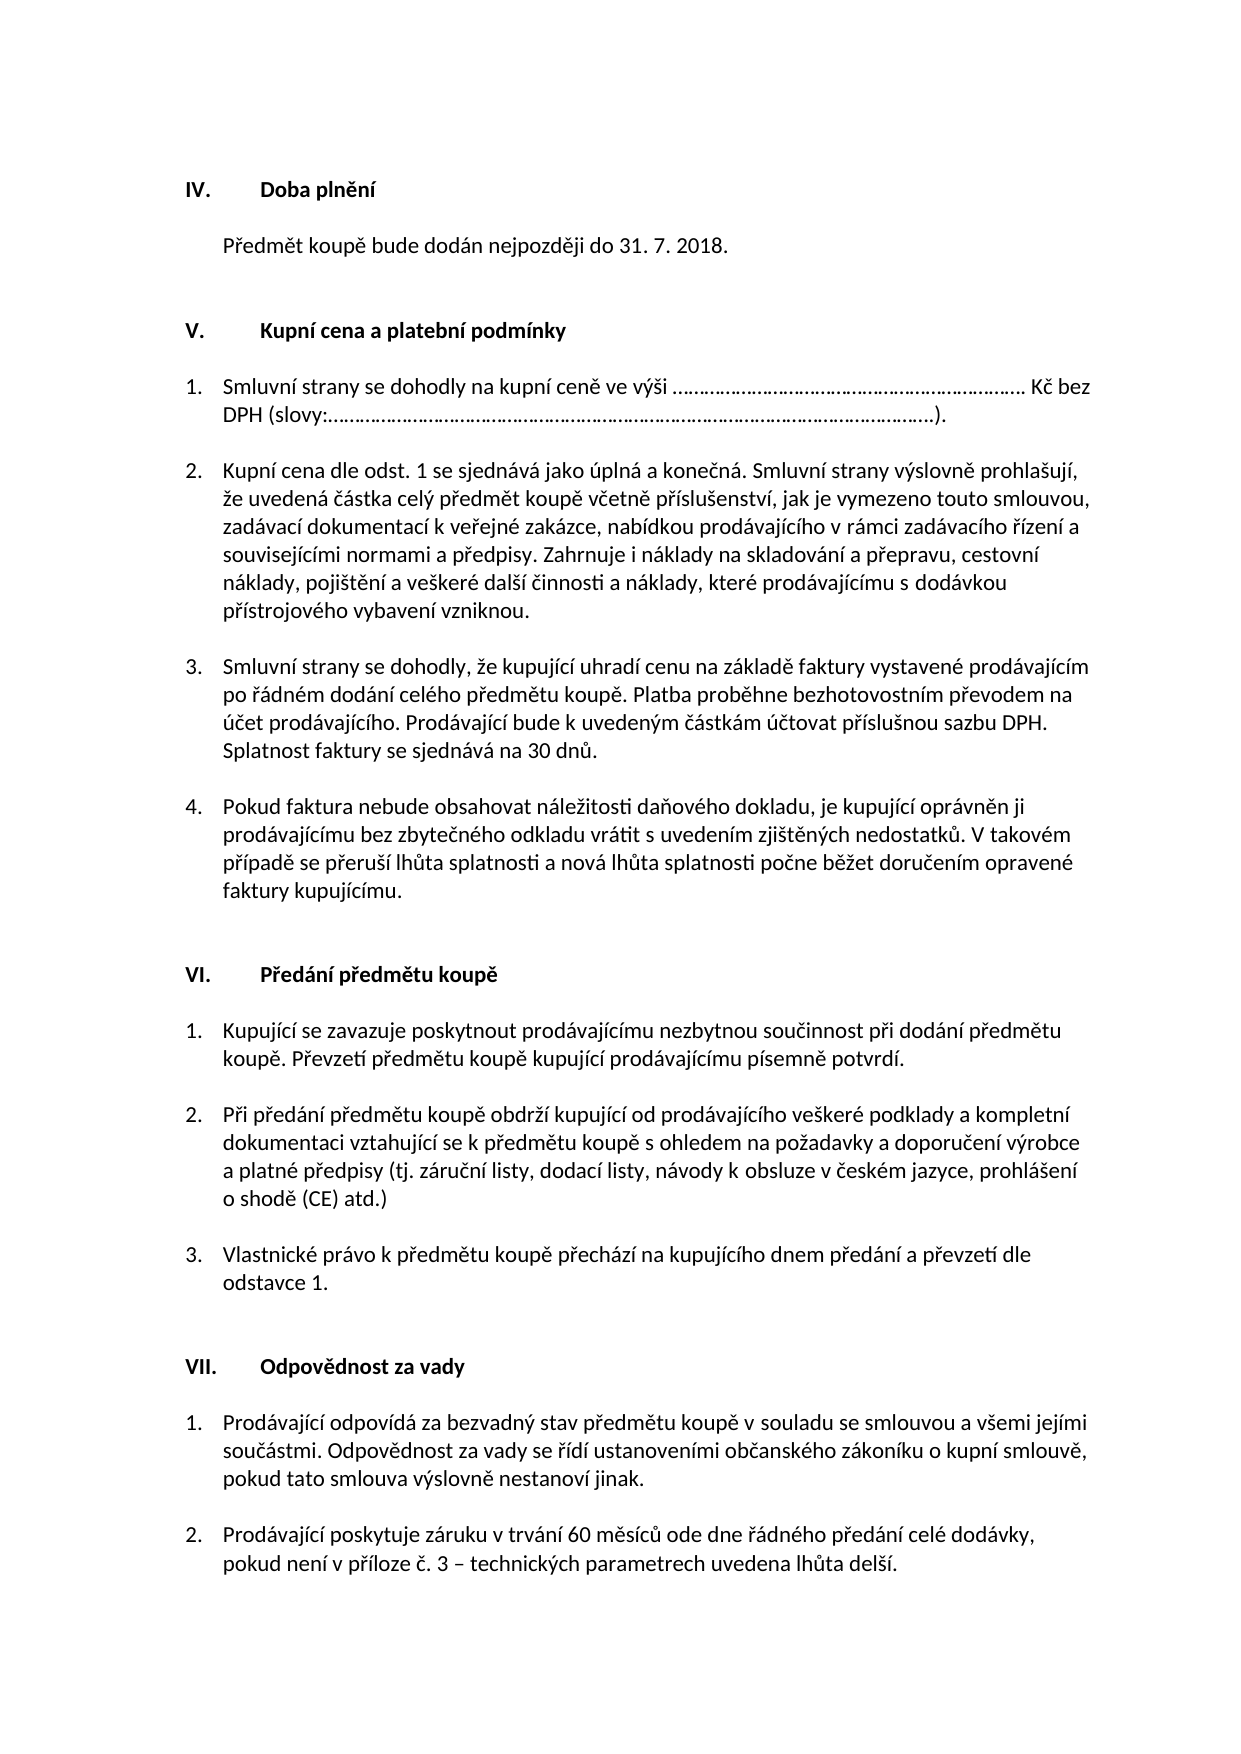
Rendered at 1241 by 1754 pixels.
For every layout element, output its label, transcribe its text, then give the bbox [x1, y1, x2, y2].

list Kupní cena dle odst. 1 se sjednává jako úplná a konečná. Smluvní strany výslovně prohlašují, že uvedená částka celý předmět koupě včetně příslušenství, jak je vymezeno touto smlouvou, zadávací dokumentací k veřejné zakázce, nabídkou prodávajícího v rámci zadávacího řízení a souvisejícími normami a předpisy. Zahrnuje i náklady na skladování a přepravu, cestovní náklady, pojištění a veškeré další činnosti a náklady, které prodávajícímu s dodávkou přístrojového vybavení vzniknou. [185, 456, 1093, 624]
list Předání předmětu koupě [185, 960, 1093, 988]
list Kupující se zavazuje poskytnout prodávajícímu nezbytnou součinnost při dodání předmětu koupě. Převzetí předmětu koupě kupující prodávajícímu písemně potvrdí. [185, 1016, 1093, 1072]
list Smluvní strany se dohodly na kupní ceně ve výši …………………………………………………………. Kč bez DPH (slovy:…………………………………………………………………………………………………….). [185, 372, 1093, 428]
list Pokud faktura nebude obsahovat náležitosti daňového dokladu, je kupující oprávněn ji prodávajícímu bez zbytečného odkladu vrátit s uvedením zjištěných nedostatků. V takovém případě se přeruší lhůta splatnosti a nová lhůta splatnosti počne běžet doručením opravené faktury kupujícímu. [185, 792, 1093, 904]
list Vlastnické právo k předmětu koupě přechází na kupujícího dnem předání a převzetí dle odstavce 1. [185, 1240, 1093, 1296]
list Při předání předmětu koupě obdrží kupující od prodávajícího veškeré podklady a kompletní dokumentaci vztahující se k předmětu koupě s ohledem na požadavky a doporučení výrobce a platné předpisy (tj. záruční listy, dodací listy, návody k obsluze v českém jazyce, prohlášení o shodě (CE) atd.) [185, 1100, 1093, 1212]
list Kupní cena a platební podmínky [185, 316, 1093, 344]
list Smluvní strany se dohodly, že kupující uhradí cenu na základě faktury vystavené prodávajícím po řádném dodání celého předmětu koupě. Platba proběhne bezhotovostním převodem na účet prodávajícího. Prodávající bude k uvedeným částkám účtovat příslušnou sazbu DPH. Splatnost faktury se sjednává na 30 dnů. [185, 652, 1093, 764]
list Prodávající odpovídá za bezvadný stav předmětu koupě v souladu se smlouvou a všemi jejími součástmi. Odpovědnost za vady se řídí ustanoveními občanského zákoníku o kupní smlouvě, pokud tato smlouva výslovně nestanoví jinak. [185, 1408, 1093, 1493]
list Prodávající poskytuje záruku v trvání 60 měsíců ode dne řádného předání celé dodávky, pokud není v příloze č. 3 – technických parametrech uvedena lhůta delší. [185, 1521, 1093, 1577]
list Odpovědnost za vady [185, 1352, 1093, 1381]
list Předmět koupě bude dodán nejpozději do 31. 7. 2018. [223, 232, 1093, 260]
list Doba plnění [185, 176, 1093, 204]
